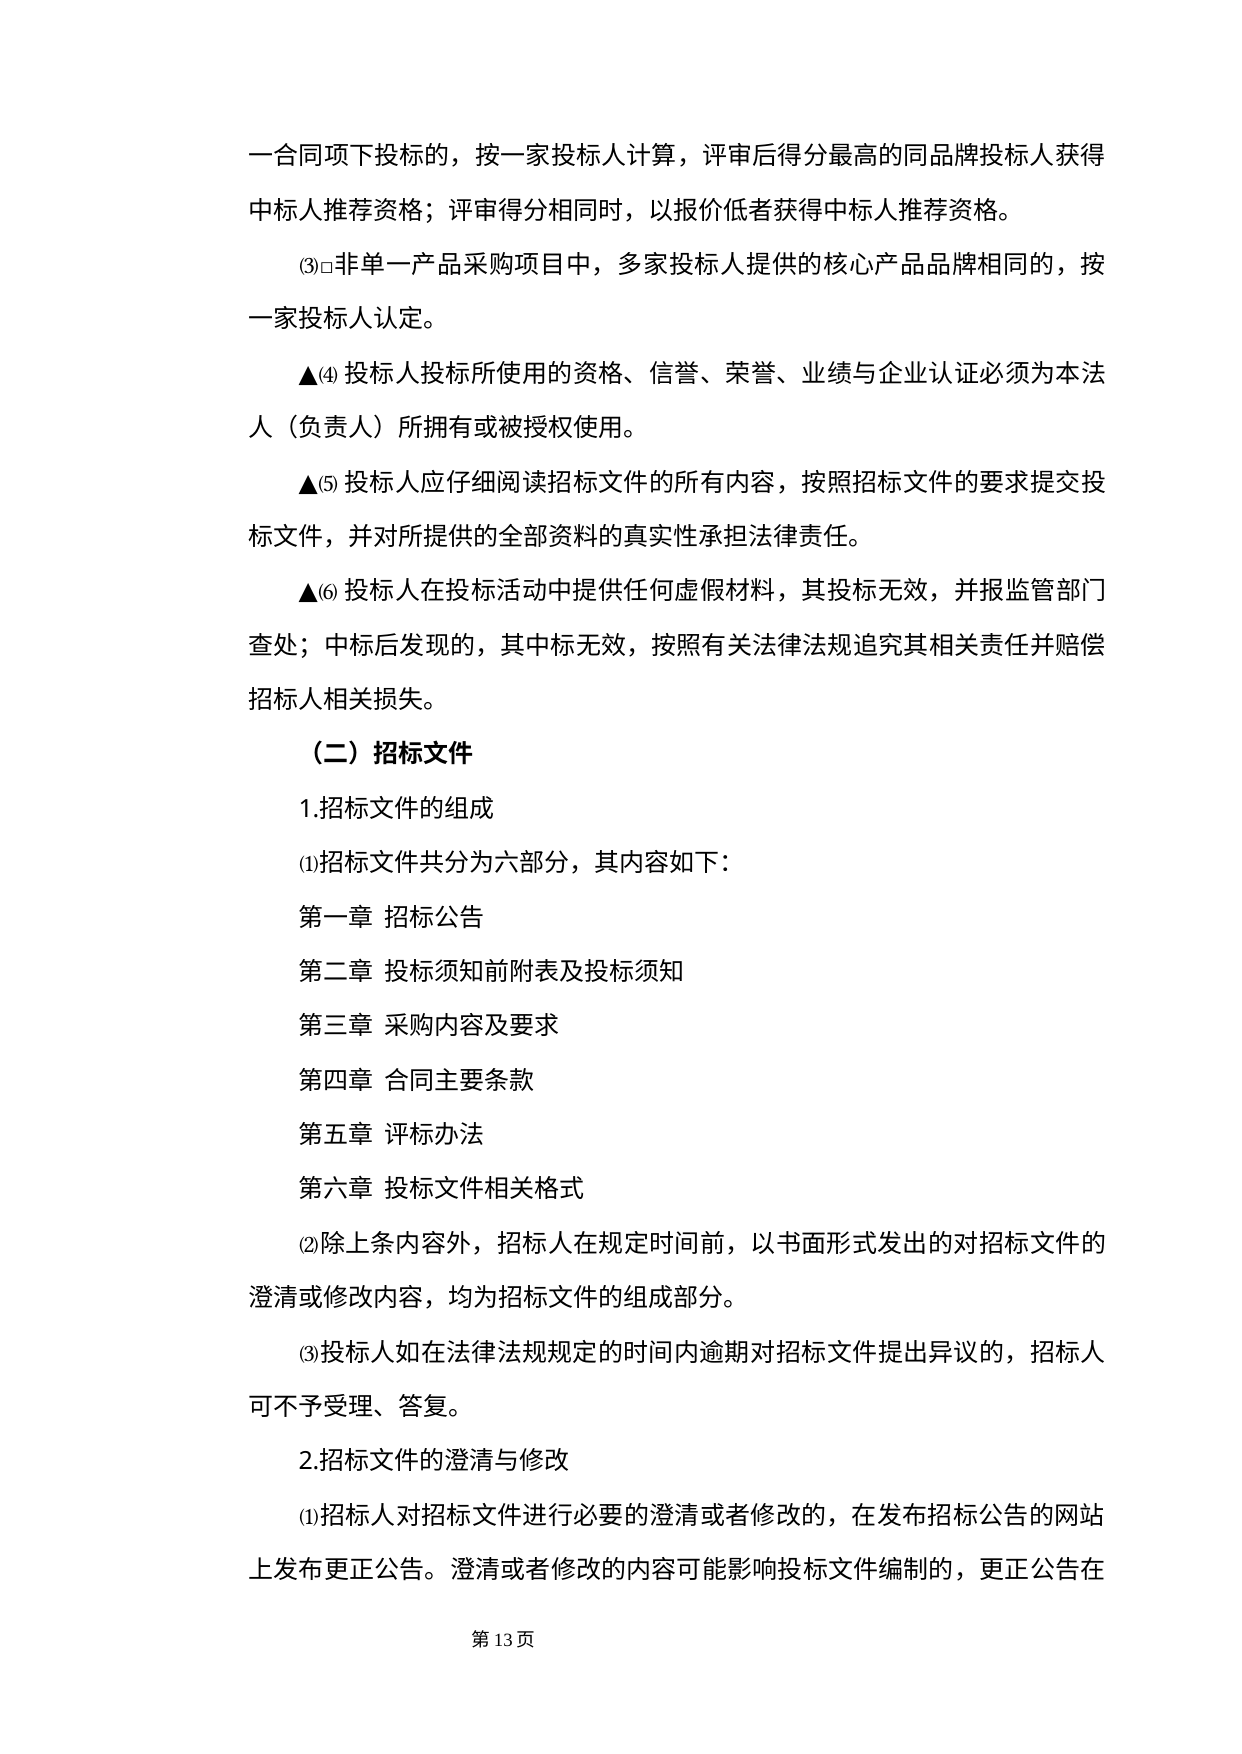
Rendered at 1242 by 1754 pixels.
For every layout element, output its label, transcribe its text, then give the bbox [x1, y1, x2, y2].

text ⑵除上条内容外，招标人在规定时间前，以书面形式发出的对招标文件的澄清或修改内容，均为招标文件的组成部分。 [248, 1223, 1106, 1314]
text 2.招标文件的澄清与修改 [248, 1441, 1106, 1477]
text ⑴招标文件共分为六部分，其内容如下： [248, 843, 1106, 879]
text 1.招标文件的组成 [248, 788, 1106, 824]
text ⑶□非单一产品采购项目中，多家投标人提供的核心产品品牌相同的，按一家投标人认定。 [248, 244, 1106, 335]
text （二）招标文件 [248, 734, 1106, 770]
text 第四章 合同主要条款 [248, 1060, 1106, 1096]
text 第五章 评标办法 [248, 1114, 1106, 1151]
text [248, 1495, 1106, 1586]
text ▲⑸投标人应仔细阅读招标文件的所有内容，按照招标文件的要求提交投标文件，并对所提供的全部资料的真实性承担法律责任。 [248, 462, 1106, 553]
text 第三章 采购内容及要求 [248, 1006, 1106, 1042]
text ▲⑹投标人在投标活动中提供任何虚假材料，其投标无效，并报监管部门查处；中标后发现的，其中标无效，按照有关法律法规追究其相关责任并赔偿招标人相关损失。 [248, 571, 1106, 716]
text ▲⑷投标人投标所使用的资格、信誉、荣誉、业绩与企业认证必须为本法人（负责人）所拥有或被授权使用。 [248, 353, 1106, 444]
text 第一章 招标公告 [248, 897, 1106, 933]
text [248, 136, 1106, 226]
text ⑶投标人如在法律法规规定的时间内逾期对招标文件提出异议的，招标人可不予受理、答复。 [248, 1332, 1106, 1423]
text 第二章 投标须知前附表及投标须知 [248, 951, 1106, 988]
text 第六章 投标文件相关格式 [248, 1169, 1106, 1205]
